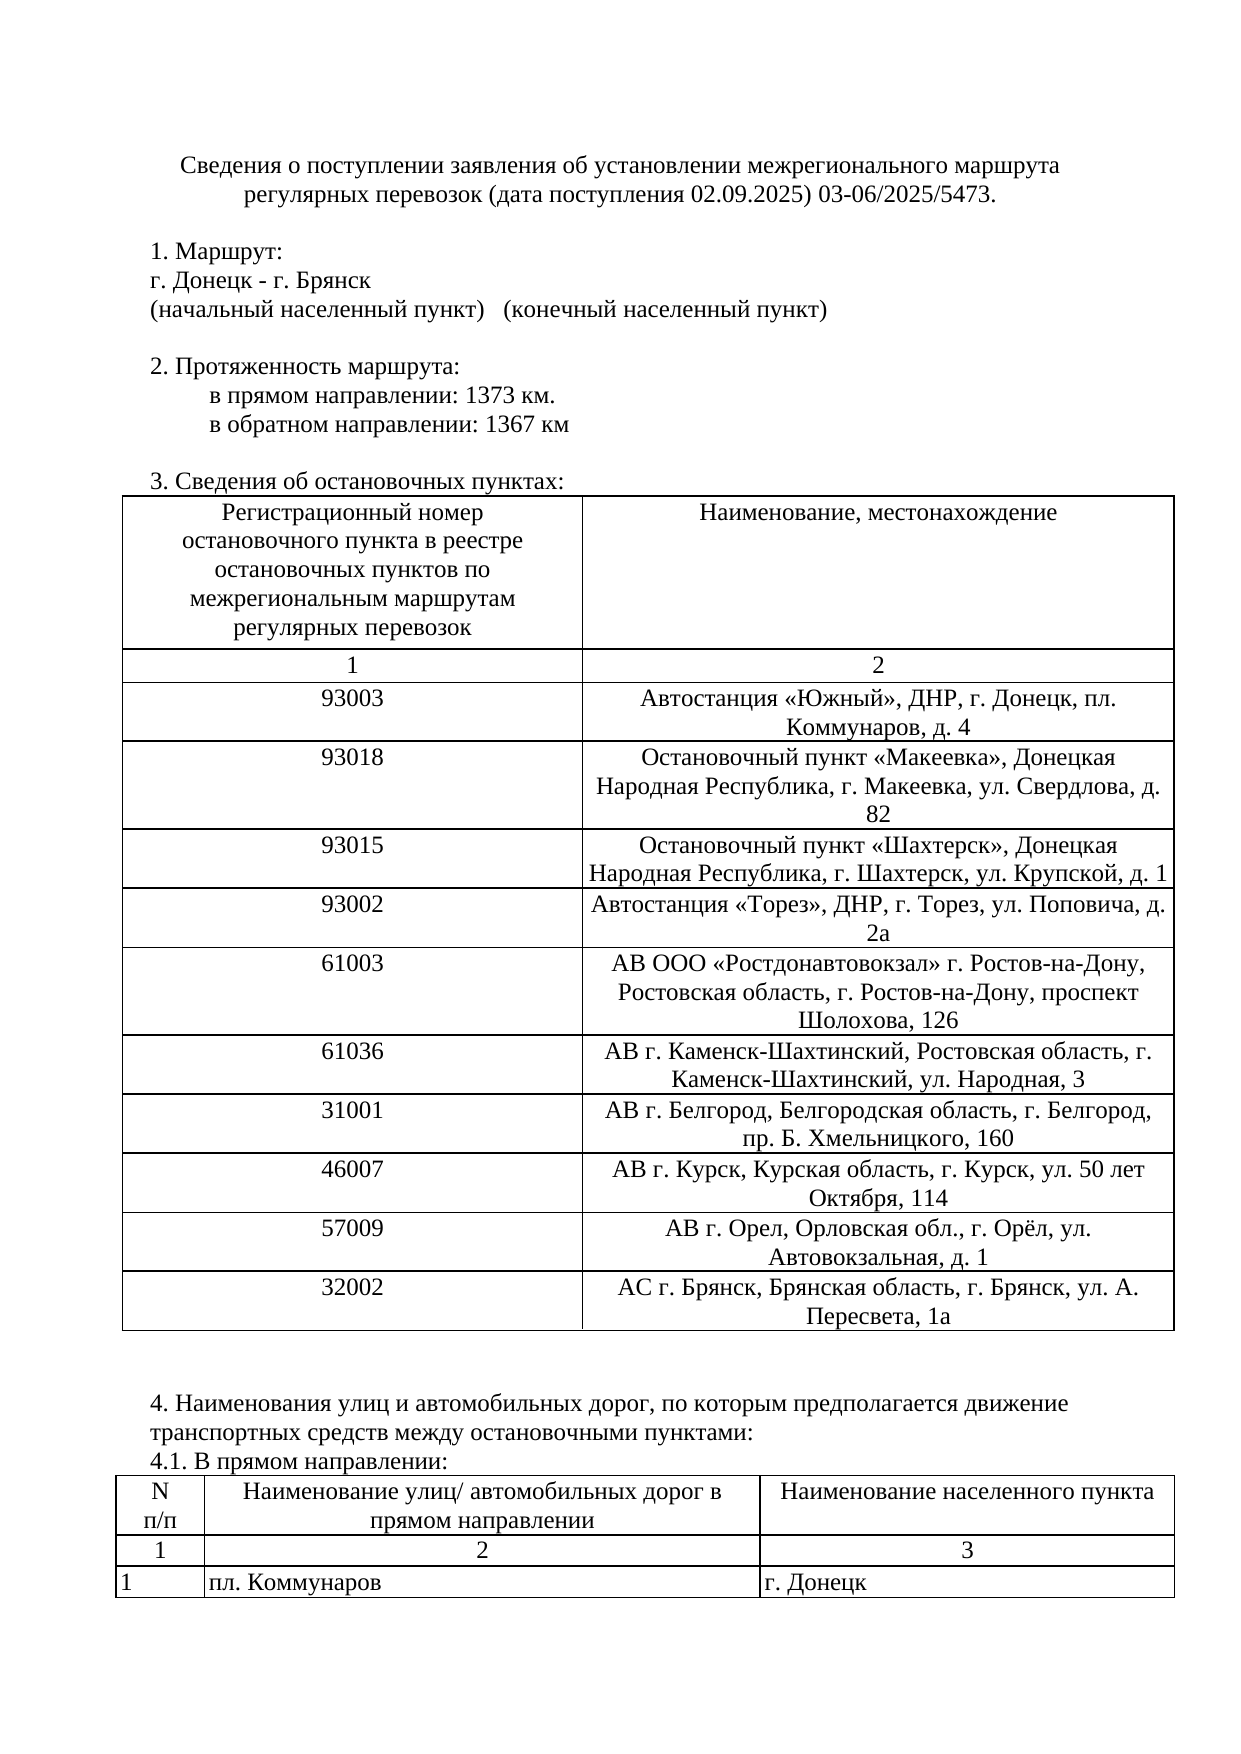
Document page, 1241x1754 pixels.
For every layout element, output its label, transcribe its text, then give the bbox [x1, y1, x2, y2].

table_cell АВ г. Каменск-Шахтинский, Ростовская область, г. Каменск-Шахтинский, ул. Народная, 3 [583, 1036, 1173, 1093]
table_cell 1 [123, 650, 582, 681]
table_cell пл. Коммунаров [205, 1567, 759, 1597]
table_header Наименование улиц/ автомобильных дорог в прямом направлении [205, 1476, 759, 1534]
table_cell Остановочный пункт «Макеевка», Донецкая Народная Республика, г. Макеевка, ул. Свердлова, д. 82 [583, 742, 1173, 828]
table_cell 2 [205, 1536, 759, 1565]
table_cell 93015 [123, 830, 582, 887]
table_cell Остановочный пункт «Шахтерск», Донецкая Народная Республика, г. Шахтерск, ул. Крупской, д. 1 [583, 830, 1173, 887]
text 4.1. В прямом направлении: [150, 1446, 1090, 1475]
table_cell 3 [761, 1536, 1174, 1565]
text 4. Наименования улиц и автомобильных дорог, по которым предполагается движение транспортных средств между остановочными пунктами: [150, 1388, 1090, 1446]
table_cell АВ г. Белгород, Белгородская область, г. Белгород, пр. Б. Хмельницкого, 160 [583, 1095, 1173, 1152]
table_cell 93003 [123, 683, 582, 740]
table_cell АВ г. Орел, Орловская обл., г. Орёл, ул. Автовокзальная, д. 1 [583, 1213, 1173, 1270]
text (начальный населенный пункт) (конечный населенный пункт) [150, 294, 1090, 322]
table_cell Автостанция «Торез», ДНР, г. Торез, ул. Поповича, д. 2а [583, 889, 1173, 946]
table_cell 32002 [123, 1272, 582, 1329]
text в обратном направлении: 1367 км [150, 409, 1090, 437]
text 3. Сведения об остановочных пунктах: [150, 466, 1090, 495]
table_cell 2 [583, 650, 1173, 681]
table_header Регистрационный номер остановочного пункта в реестре остановочных пунктов по межрегиональным маршрутам регулярных перевозок [123, 497, 582, 648]
table_cell АВ ООО «Ростдонавтовокзал» г. Ростов-на-Дону, Ростовская область, г. Ростов-на-Дону, проспект Шолохова, 126 [583, 948, 1173, 1034]
table_cell 46007 [123, 1154, 582, 1211]
table_cell Автостанция «Южный», ДНР, г. Донецк, пл. Коммунаров, д. 4 [583, 683, 1173, 740]
text 1. Маршрут: [150, 236, 1090, 265]
table_cell 93002 [123, 889, 582, 946]
table_cell г. Донецк [761, 1567, 1174, 1597]
table_cell 1 [117, 1567, 204, 1597]
table_header Наименование, местонахождение [583, 497, 1173, 648]
table_cell АВ г. Курск, Курская область, г. Курск, ул. 50 лет Октября, 114 [583, 1154, 1173, 1211]
text Сведения о поступлении заявления об установлении межрегионального маршрута регулярных перевозок (дата поступления 02.09.2025) 03-06/2025/5473. [150, 150, 1090, 207]
table_cell 31001 [123, 1095, 582, 1152]
table_cell 57009 [123, 1213, 582, 1270]
text 2. Протяженность маршрута: [150, 351, 1090, 380]
table_cell АС г. Брянск, Брянская область, г. Брянск, ул. А. Пересвета, 1а [583, 1272, 1173, 1329]
text в прямом направлении: 1373 км. [150, 380, 1090, 409]
table_cell 93018 [123, 742, 582, 828]
table_header N п/п [117, 1476, 204, 1534]
table_cell 1 [117, 1536, 204, 1565]
text г. Донецк - г. Брянск [150, 265, 1090, 294]
table_cell 61003 [123, 948, 582, 1034]
table_cell 61036 [123, 1036, 582, 1093]
table_header Наименование населенного пункта [761, 1476, 1174, 1534]
